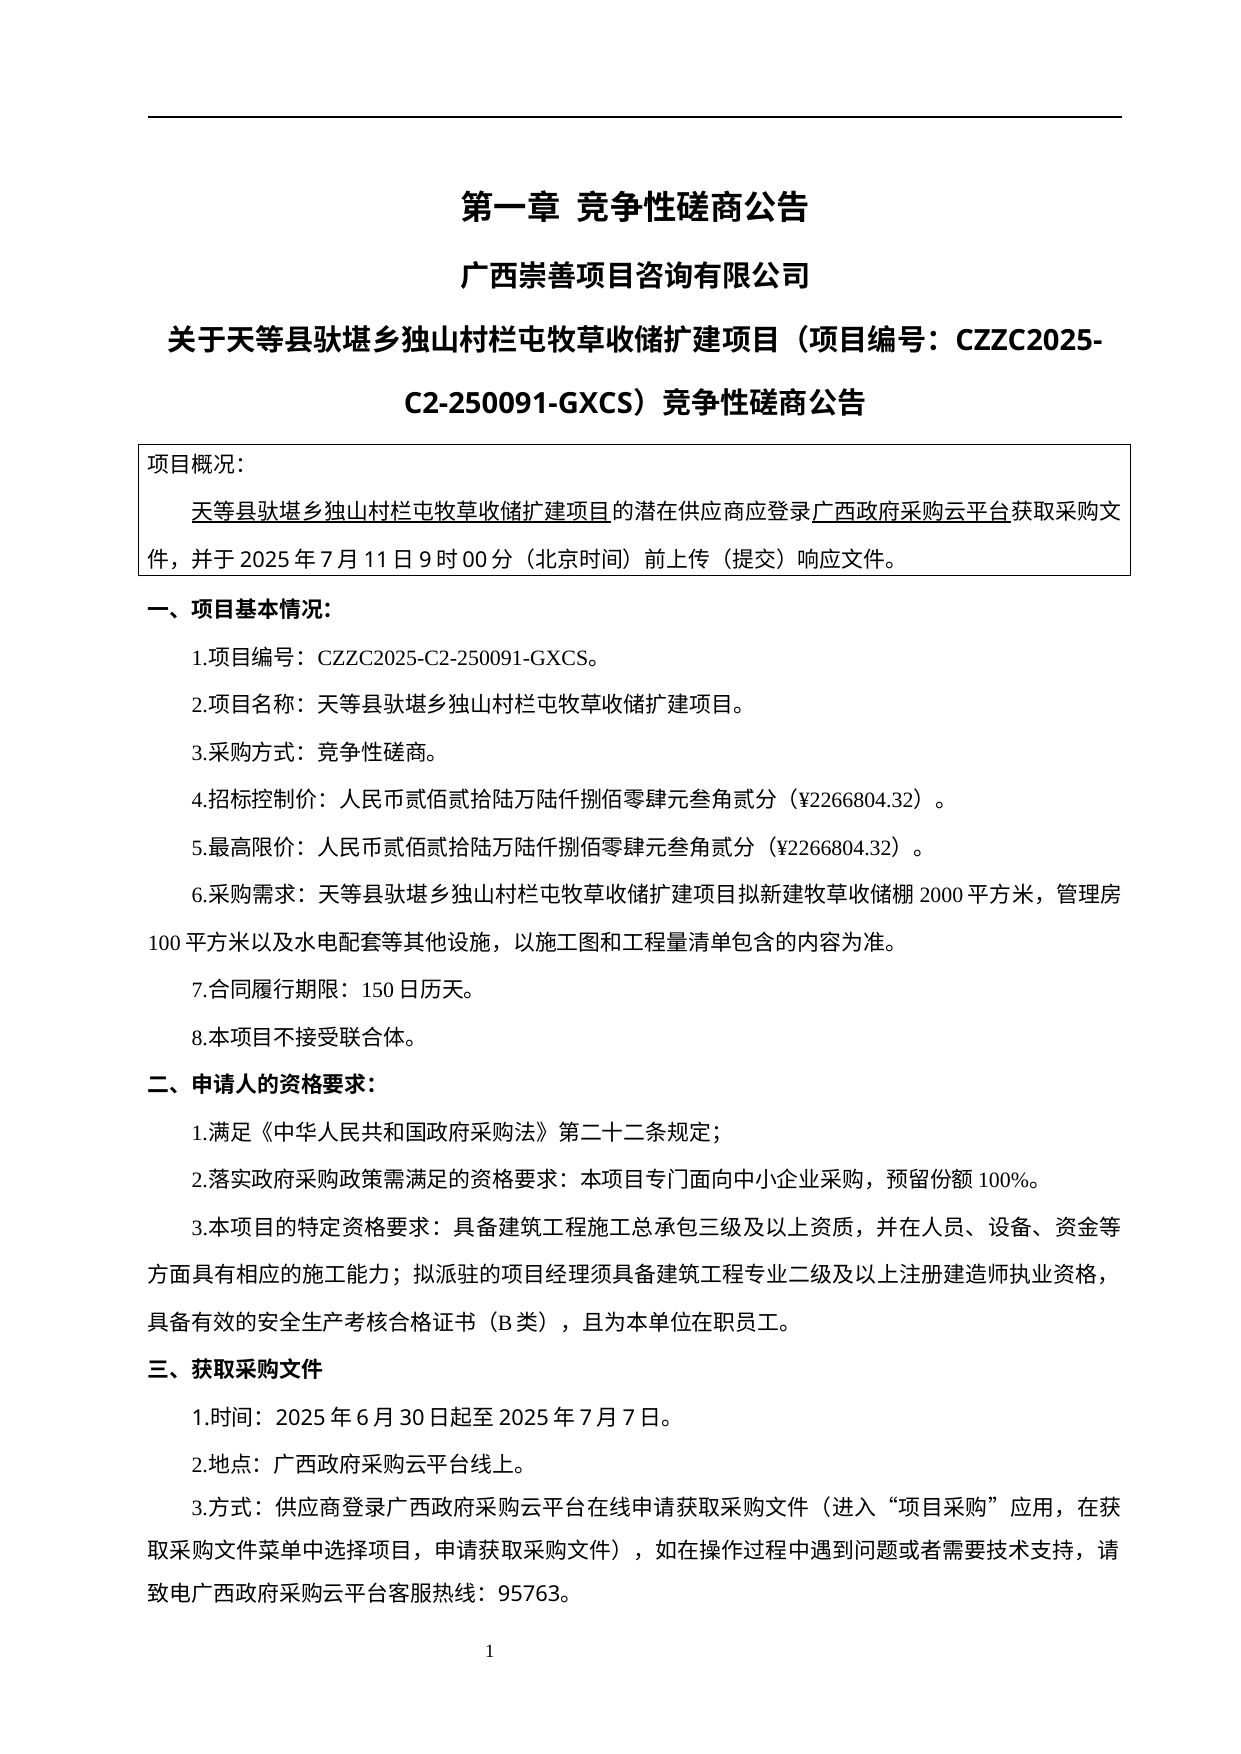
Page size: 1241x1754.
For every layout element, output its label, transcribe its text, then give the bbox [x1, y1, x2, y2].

text 5.最高限价：人民币贰佰贰拾陆万陆仟捌佰零肆元叁角贰分（¥2266804.32）。 [148, 830, 1122, 861]
text 1.时间：2025年6月30日起至2025年7月7日。 [148, 1400, 1122, 1432]
text 二、申请人的资格要求： [148, 1067, 1122, 1099]
text 7.合同履行期限：150日历天。 [148, 972, 1122, 1004]
text 项目概况： [139, 445, 1130, 478]
list 竞争性磋商公告 [148, 181, 1122, 229]
text 一、项目基本情况： [148, 592, 1122, 624]
text 2.地点：广西政府采购云平台线上。 [148, 1447, 1122, 1479]
text 1.满足《中华人民共和国政府采购法》第二十二条规定； [148, 1115, 1122, 1146]
text 三、获取采购文件 [148, 1352, 1122, 1384]
text 3.采购方式：竞争性磋商。 [148, 735, 1122, 766]
text 4.招标控制价：人民币贰佰贰拾陆万陆仟捌佰零肆元叁角贰分（¥2266804.32）。 [148, 782, 1122, 814]
text 2.落实政府采购政策需满足的资格要求：本项目专门面向中小企业采购，预留份额100%。 [148, 1162, 1122, 1194]
subtitle 关于天等县驮堪乡独山村栏屯牧草收储扩建项目（项目编号：CZZC2025-C2-250091-GXCS）竞争性磋商公告 [148, 316, 1122, 422]
text 2.项目名称：天等县驮堪乡独山村栏屯牧草收储扩建项目。 [148, 687, 1122, 719]
text 3.方式：供应商登录广西政府采购云平台在线申请获取采购文件（进入“项目采购”应用，在获取采购文件菜单中选择项目，申请获取采购文件），如在操作过程中遇到问题或者需要技术支持，请致电广西政府采购云平台客服热线：95763。 [148, 1490, 1122, 1608]
text 8.本项目不接受联合体。 [148, 1020, 1122, 1051]
text 天等县驮堪乡独山村栏屯牧草收储扩建项目的潜在供应商应登录广西政府采购云平台获取采购文件，并于2025年7月11日9时00分（北京时间）前上传（提交）响应文件。 [139, 491, 1130, 575]
subtitle 广西崇善项目咨询有限公司 [148, 253, 1122, 295]
text 6.采购需求：天等县驮堪乡独山村栏屯牧草收储扩建项目拟新建牧草收储棚2000平方米，管理房100平方米以及水电配套等其他设施，以施工图和工程量清单包含的内容为准。 [148, 877, 1122, 956]
text 1.项目编号：CZZC2025-C2-250091-GXCS。 [148, 640, 1122, 671]
text 3.本项目的特定资格要求：具备建筑工程施工总承包三级及以上资质，并在人员、设备、资金等方面具有相应的施工能力；拟派驻的项目经理须具备建筑工程专业二级及以上注册建造师执业资格，具备有效的安全生产考核合格证书（B类），且为本单位在职员工。 [148, 1210, 1122, 1336]
